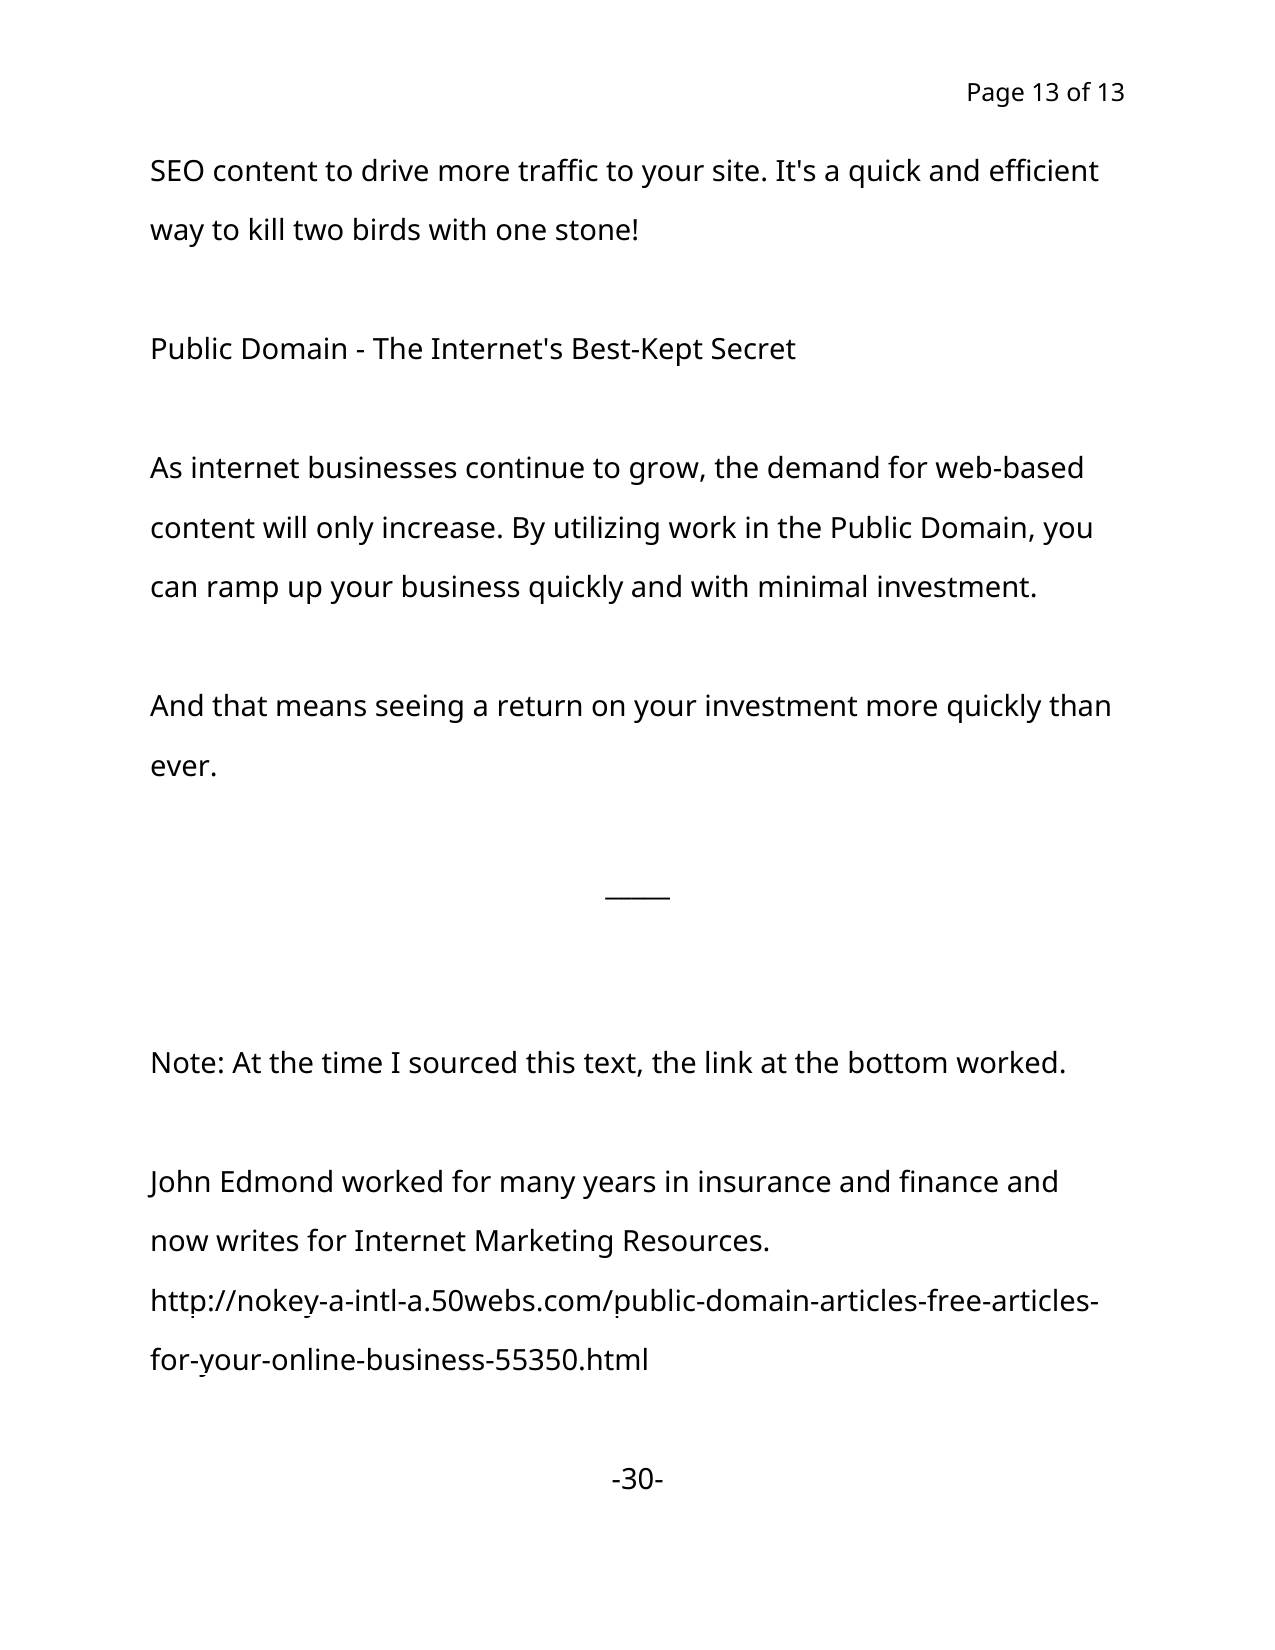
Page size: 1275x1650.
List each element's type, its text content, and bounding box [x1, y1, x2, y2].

text _____ [150, 864, 1125, 903]
text As internet businesses continue to grow, the demand for web-based content will only increase. By utilizing work in the Public Domain, you can ramp up your business quickly and with minimal investment. [150, 447, 1125, 606]
text -30- [150, 1458, 1125, 1498]
text Note: At the time I sourced this text, the link at the bottom worked. [150, 1042, 1125, 1082]
text Public Domain - The Internet's Best-Kept Secret [150, 328, 1125, 368]
text http://nokey-a-intl-a.50webs.com/public-domain-articles-free-articles-for-your-online-business-55350.html [150, 1280, 1125, 1379]
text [150, 150, 1125, 249]
text And that means seeing a return on your investment more quickly than ever. [150, 685, 1125, 784]
text John Edmond worked for many years in insurance and finance and now writes for Internet Marketing Resources. [150, 1161, 1125, 1260]
